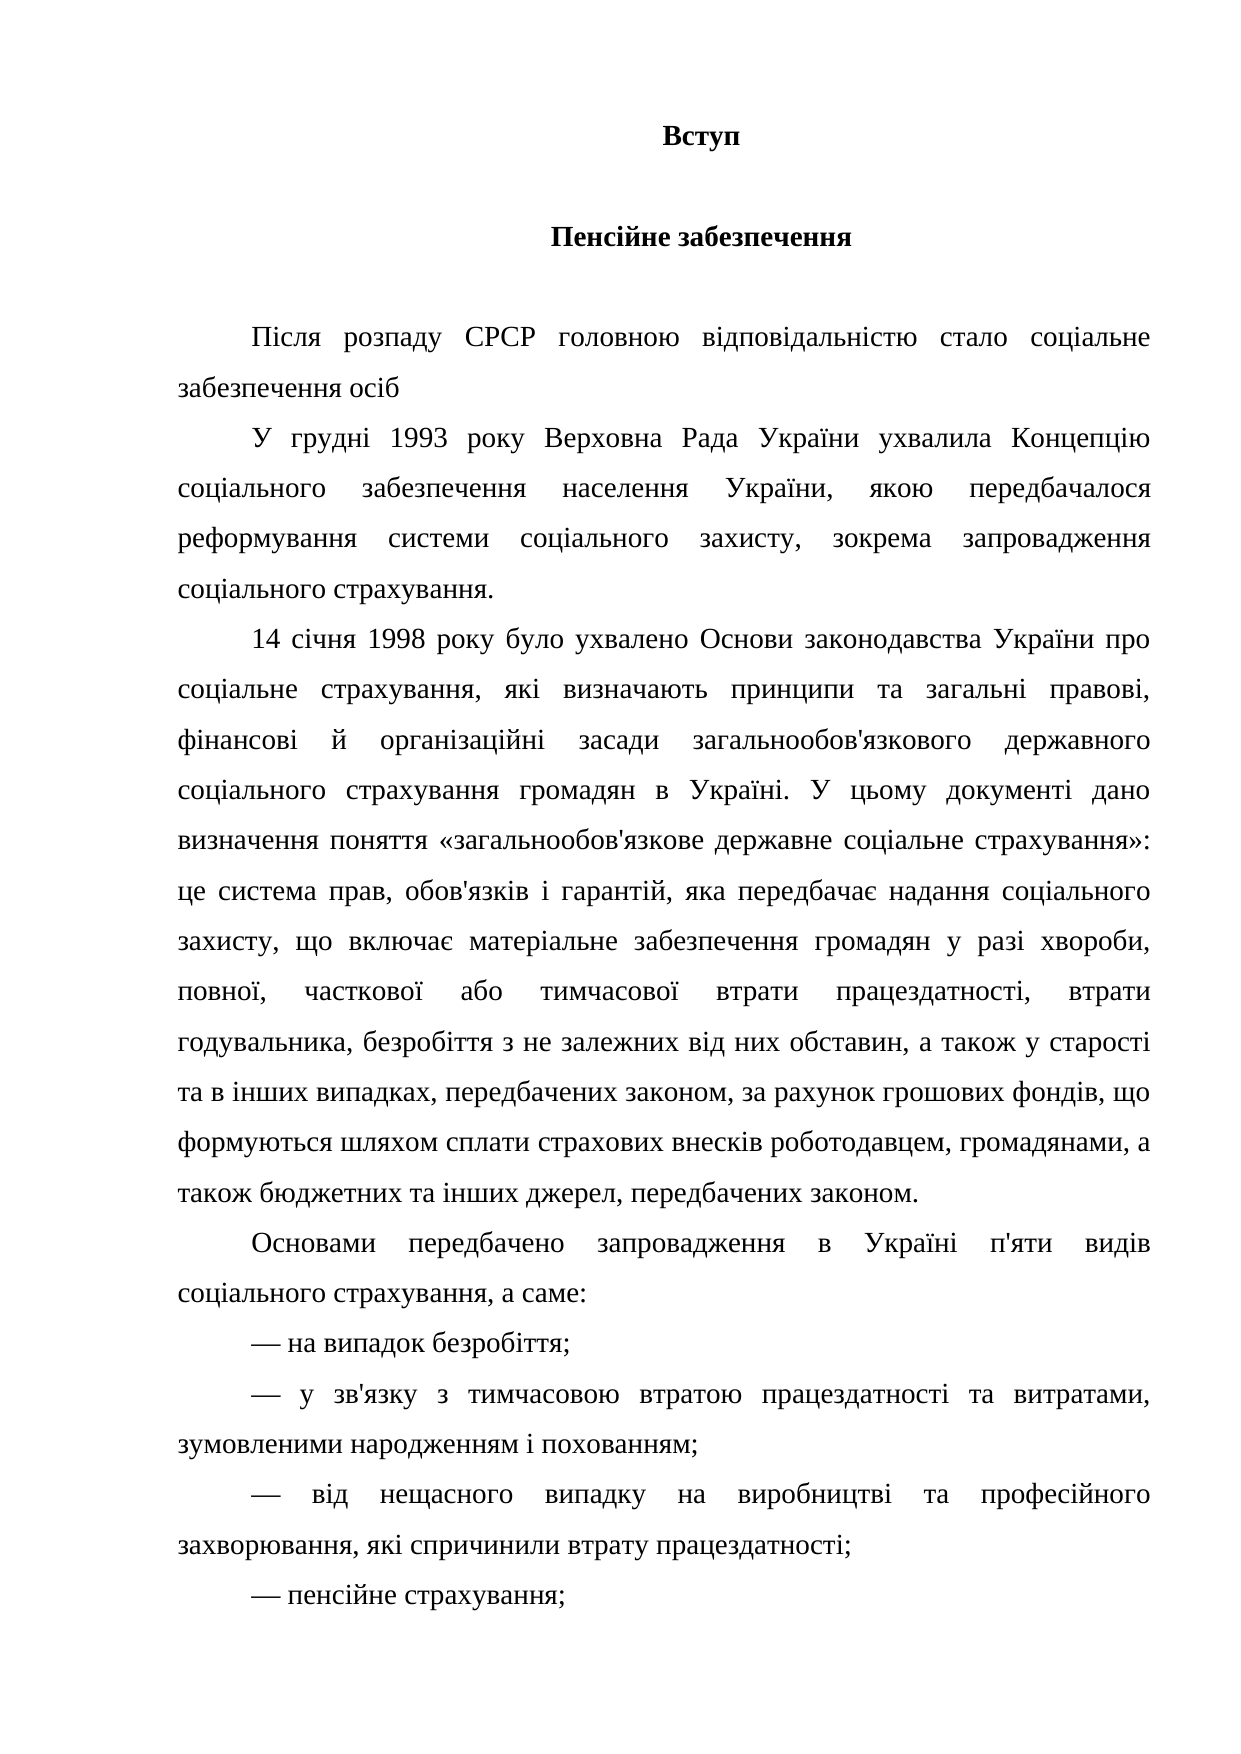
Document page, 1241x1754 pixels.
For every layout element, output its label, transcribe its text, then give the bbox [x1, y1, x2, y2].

list Вступ [177, 118, 1152, 152]
text — від нещасного випадку на виробництві та професійного захворювання, які спричинили втрату працездатності; [177, 1477, 1152, 1560]
text — у зв'язку з тимчасовою втратою працездатності та витратами, зумовленими народженням і похованням; [177, 1376, 1152, 1460]
text — пенсійне страхування; [177, 1577, 1152, 1611]
text — на випадок безробіття; [177, 1326, 1152, 1359]
text Пенсійне забезпечення [177, 219, 1152, 252]
text Основами передбачено запровадження в Україні п'яти видів соціального страхування, а саме: [177, 1225, 1152, 1309]
text Після розпаду СРСР головною відповідальністю стало соціальне забезпечення осіб [177, 319, 1152, 403]
text 14 січня 1998 року було ухвалено Основи законодавства України про соціальне страхування, які визначають принципи та загальні правові, фінансові й організаційні засади загальнообов'язкового державного соціального страхування громадян в Україні. У цьому документі дано визначення поняття «загальнообов'язкове державне соціальне страхування»: це система прав, обов'язків і гарантій, яка передбачає надання соціального захисту, що включає матеріальне забезпечення громадян у разі хвороби, повної, часткової або тимчасової втрати працездатності, втрати годувальника, безробіття з не залежних від них обставин, а також у старості та в інших випадках, передбачених законом, за рахунок грошових фондів, що формуються шляхом сплати страхових внесків роботодавцем, громадянами, а також бюджетних та інших джерел, передбачених законом. [177, 621, 1152, 1208]
text У грудні 1993 року Верховна Рада України ухвалила Концепцію соціального забезпечення населення України, якою передбачалося реформування системи соціального захисту, зокрема запровадження соціального страхування. [177, 420, 1152, 604]
